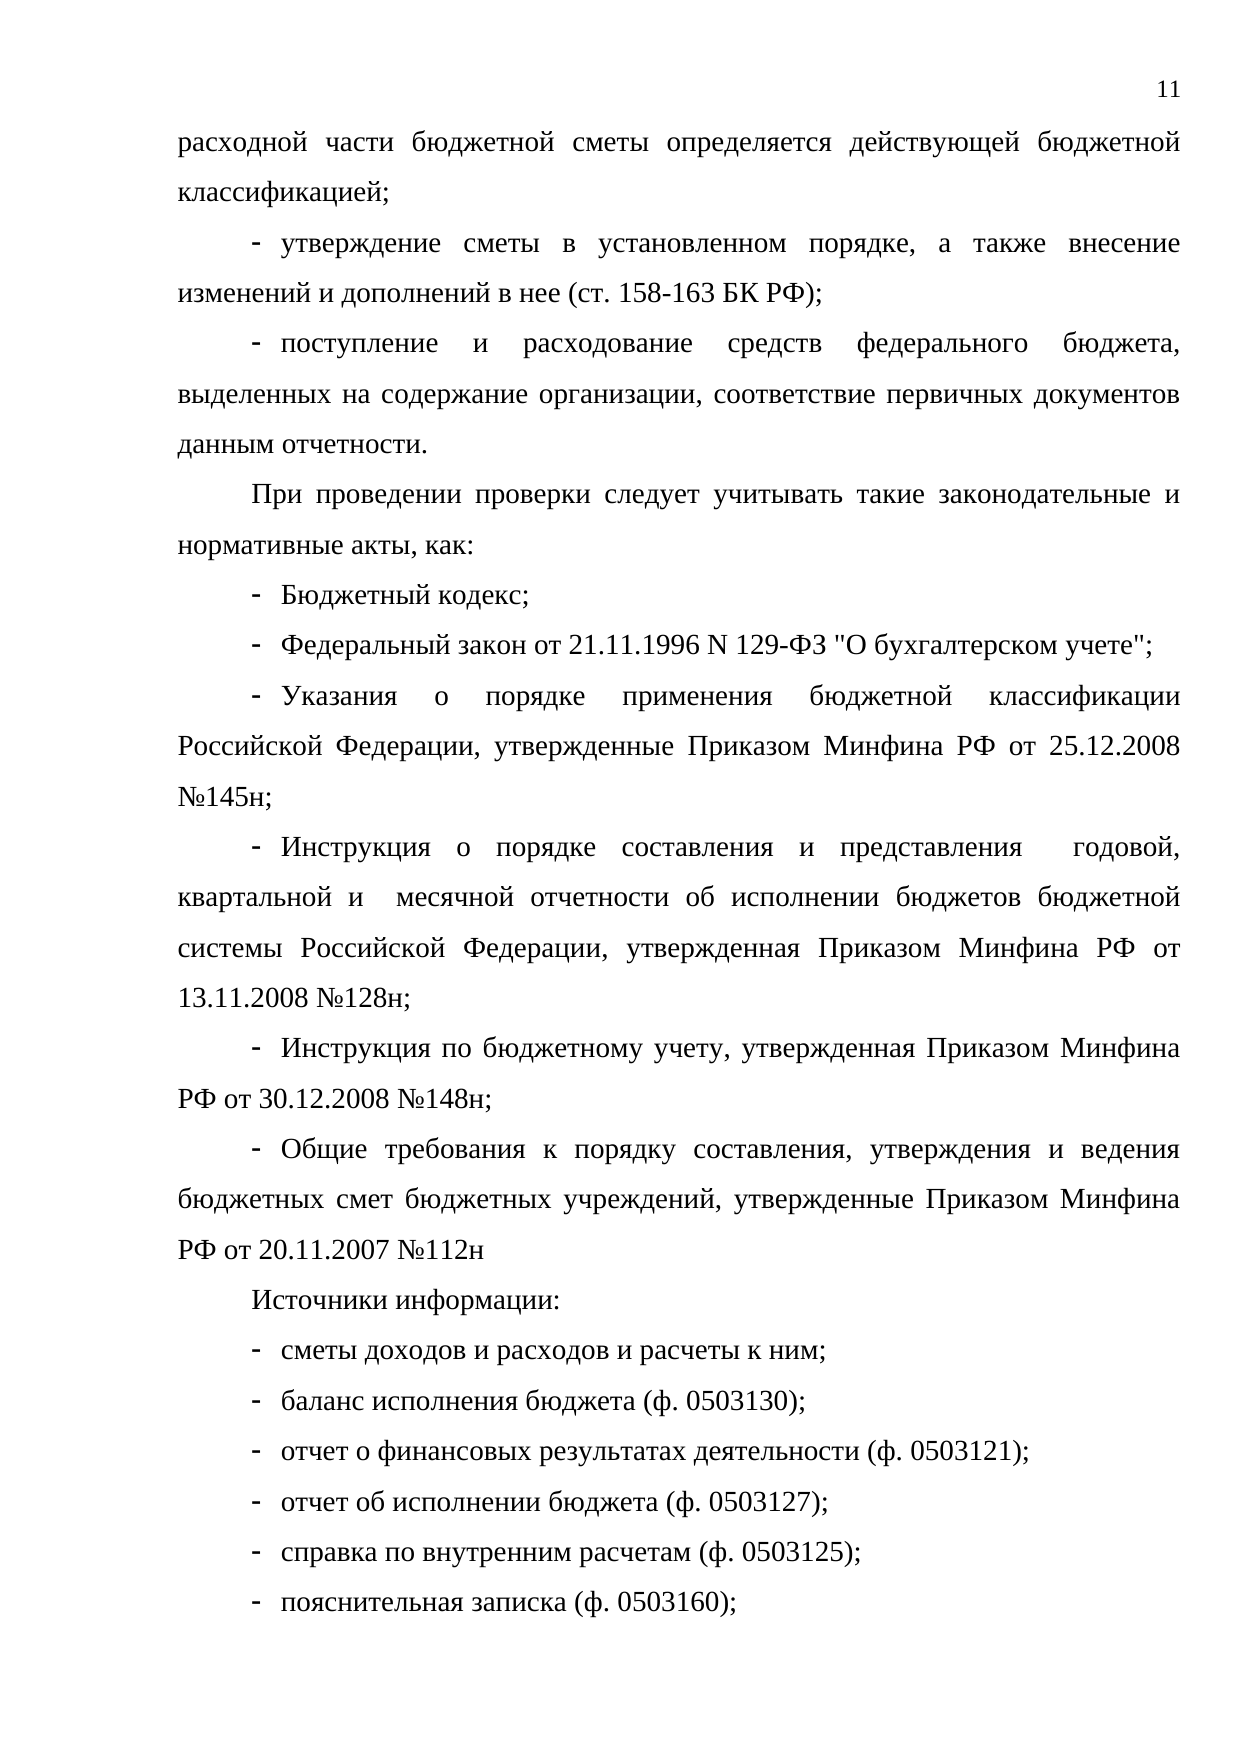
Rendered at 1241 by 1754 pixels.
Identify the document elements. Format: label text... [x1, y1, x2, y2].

list Инструкция по бюджетному учету, утвержденная Приказом Минфина РФ от 30.12.2008 №148н; [177, 1030, 1181, 1114]
list отчет о финансовых результатах деятельности (ф. 0503121); [177, 1433, 1181, 1467]
list сметы доходов и расходов и расчеты к ним; [177, 1332, 1181, 1366]
text При проведении проверки следует учитывать такие законодательные и нормативные акты, как: [177, 476, 1181, 560]
list поступление и расходование средств федерального бюджета, выделенных на содержание организации, соответствие первичных документов данным отчетности. [177, 325, 1181, 460]
list Федеральный закон от 21.11.1996 N 129-ФЗ "О бухгалтерском учете"; [177, 627, 1181, 661]
list Бюджетный кодекс; [177, 577, 1181, 611]
text Источники информации: [177, 1282, 1181, 1316]
list пояснительная записка (ф. 0503160); [177, 1584, 1181, 1618]
list Общие требования к порядку составления, утверждения и ведения бюджетных смет бюджетных учреждений, утвержденные Приказом Минфина РФ от 20.11.2007 №112н [177, 1131, 1181, 1265]
list Инструкция о порядке составления и представления годовой, квартальной и месячной отчетности об исполнении бюджетов бюджетной системы Российской Федерации, утвержденная Приказом Минфина РФ от 13.11.2008 №128н; [177, 829, 1181, 1013]
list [177, 124, 1181, 208]
list баланс исполнения бюджета (ф. 0503130); [177, 1383, 1181, 1416]
list отчет об исполнении бюджета (ф. 0503127); [177, 1484, 1181, 1517]
list утверждение сметы в установленном порядке, а также внесение изменений и дополнений в нее (ст. 158-163 БК РФ); [177, 225, 1181, 309]
list Указания о порядке применения бюджетной классификации Российской Федерации, утвержденные Приказом Минфина РФ от 25.12.2008 №145н; [177, 678, 1181, 812]
list справка по внутренним расчетам (ф. 0503125); [177, 1534, 1181, 1568]
